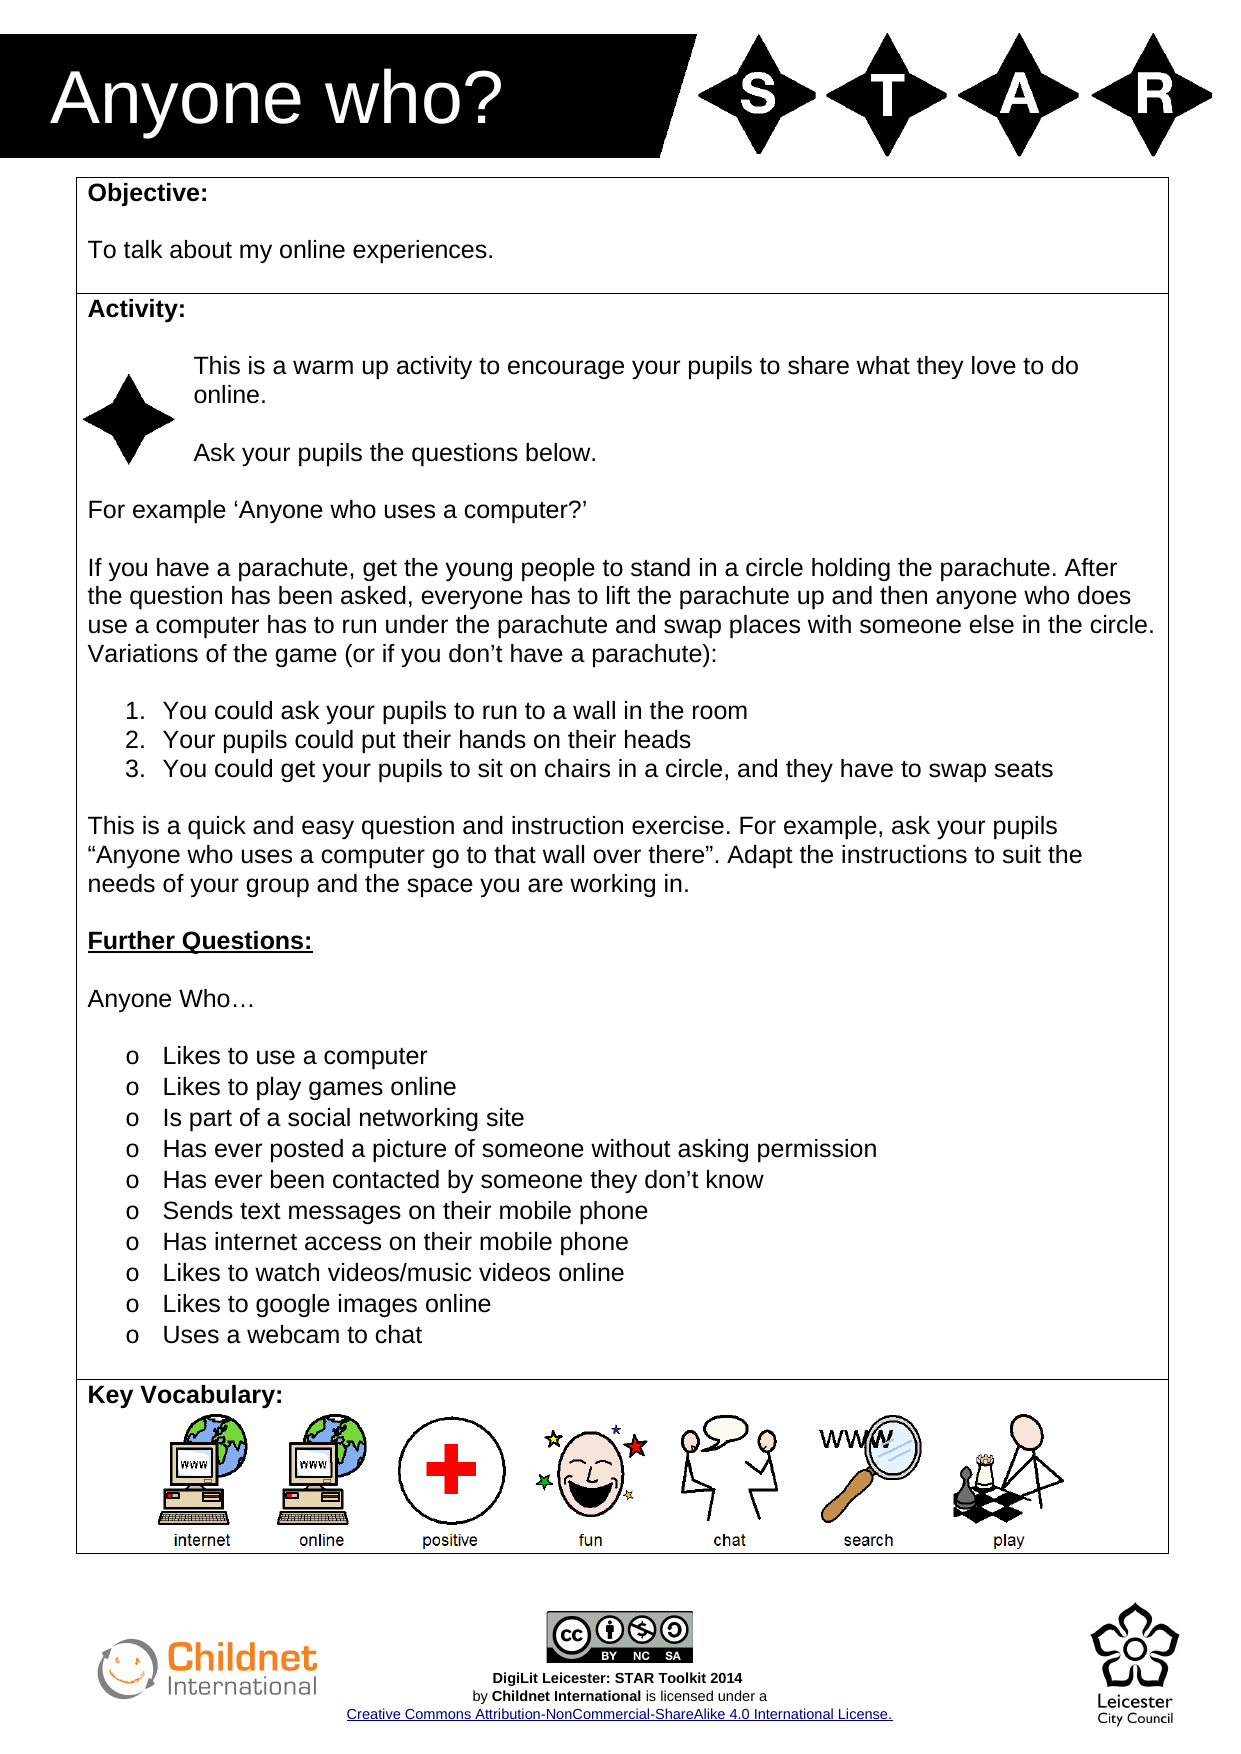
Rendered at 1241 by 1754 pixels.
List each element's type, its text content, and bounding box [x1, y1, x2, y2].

picture [82, 373, 175, 465]
table_cell Key Vocabulary: [77, 1380, 1168, 1553]
table_header Objective: To talk about my online experiences. [77, 178, 1168, 293]
picture [96, 1637, 319, 1701]
picture [0, 0, 816, 174]
picture [1090, 32, 1212, 155]
picture [152, 1409, 1093, 1553]
table_cell Activity: This is a warm up activity to encourage your pupils to share what they love to do online. Ask your pupils the questions below. For example ‘Anyone who uses a computer?’ If you have a parachute, get the young people to stand in a circle holding the parachute. After the question has been asked, everyone has to lift the parachute up and then anyone who does use a computer has to run under the parachute and swap places with someone else in the circle. Variations of the game (or if you don’t have a parachute): You could ask your pupils to run to a wall in the room Your pupils could put their hands on their heads You could get your pupils to sit on chairs in a circle, and they have to swap seats This is a quick and easy question and instruction exercise. For example, ask your pupils “Anyone who uses a computer go to that wall over there”. Adapt the instructions to suit the needs of your group and the space you are working in. Further Questions: Anyone Who… Likes to use a computer Likes to play games online Is part of a social networking site Has ever posted a picture of someone without asking permission Has ever been contacted by someone they don’t know Sends text messages on their mobile phone Has internet access on their mobile phone Likes to watch videos/music videos online Likes to google images online Uses a webcam to chat [77, 294, 1168, 1379]
picture [824, 32, 947, 155]
picture [1090, 1602, 1180, 1728]
picture [546, 1611, 693, 1663]
picture [956, 32, 1079, 155]
